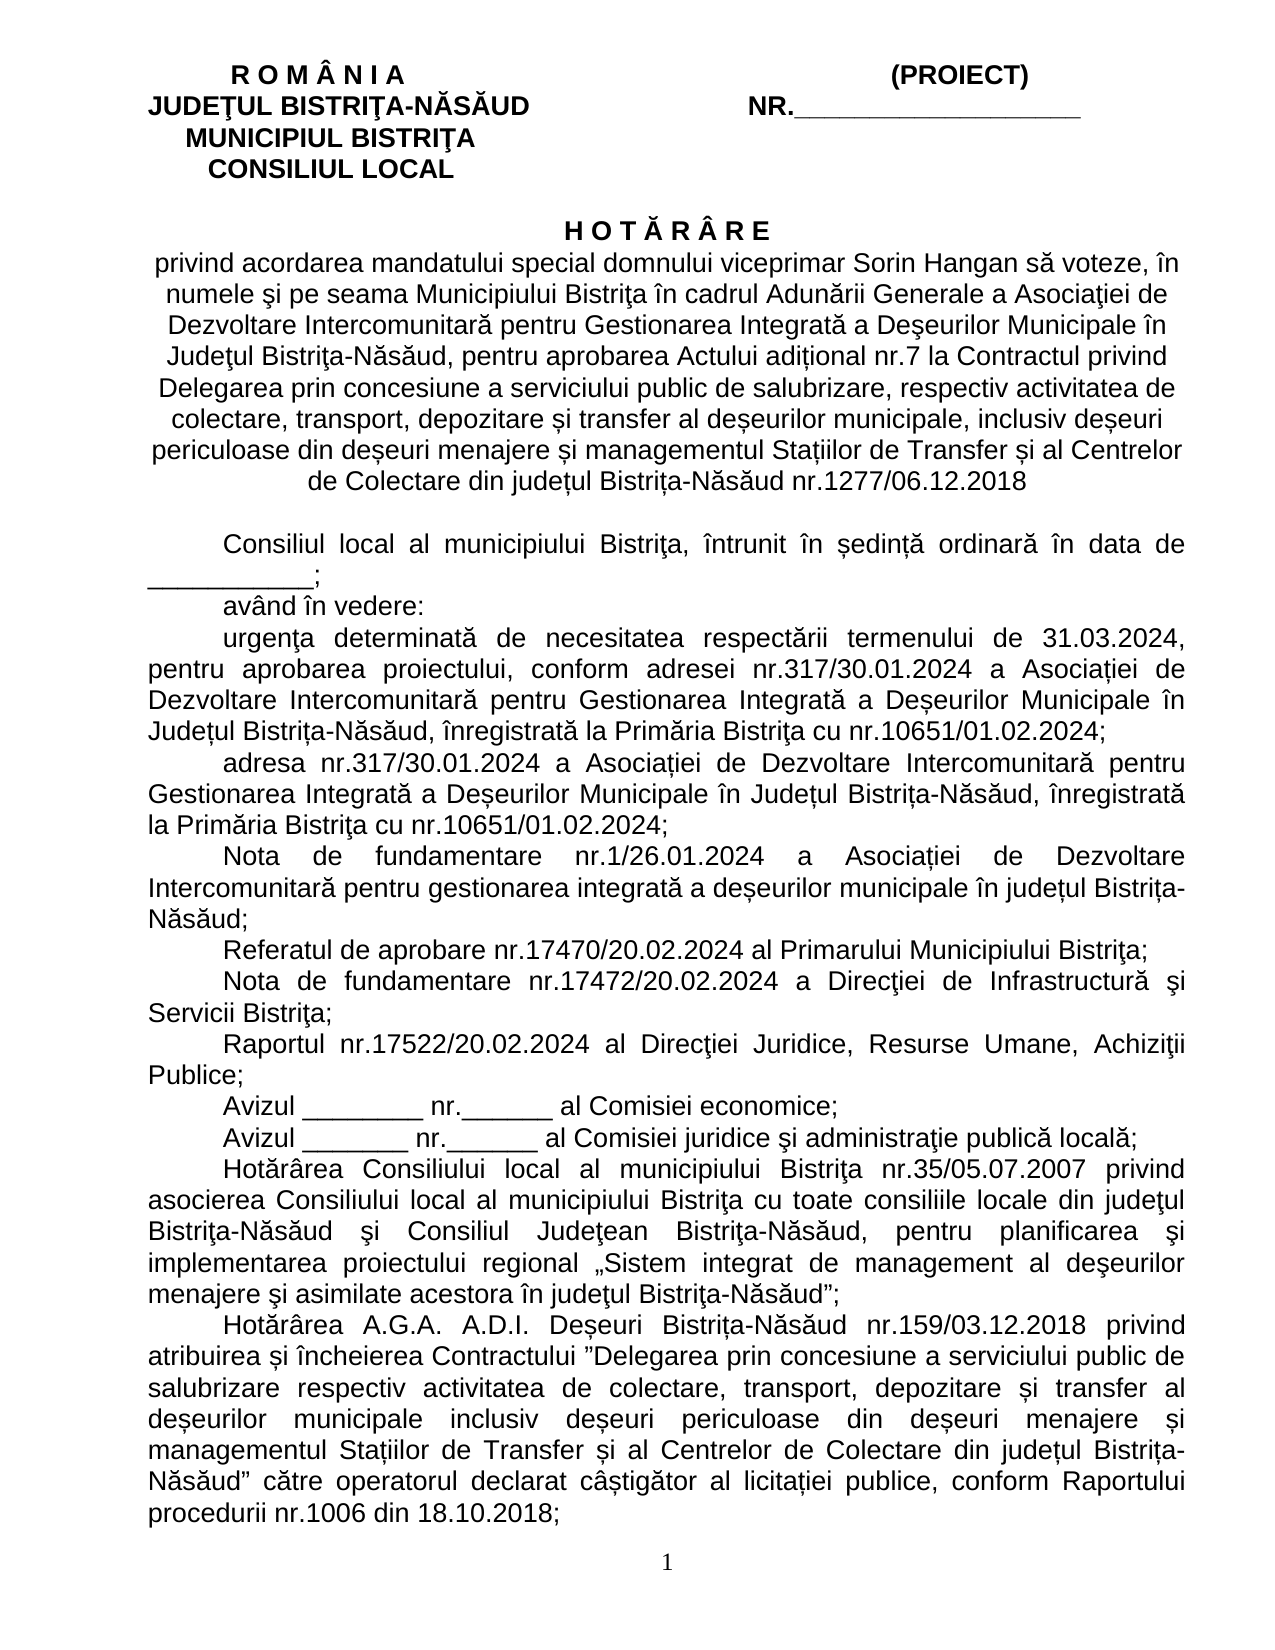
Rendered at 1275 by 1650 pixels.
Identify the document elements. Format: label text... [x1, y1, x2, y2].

text Avizul _______ nr.______ al Comisiei juridice şi administraţie publică locală; [148, 1122, 1186, 1153]
text CONSILIUL LOCAL [148, 153, 1186, 184]
text Nota de fundamentare nr.1/26.01.2024 a Asociației de Dezvoltare Intercomunitară pentru gestionarea integrată a deșeurilor municipale în județul Bistrița-Năsăud; [148, 840, 1186, 934]
text adresa nr.317/30.01.2024 a Asociației de Dezvoltare Intercomunitară pentru Gestionarea Integrată a Deșeurilor Municipale în Județul Bistrița-Năsăud, înregistrată la Primăria Bistriţa cu nr.10651/01.02.2024; [148, 747, 1186, 840]
text Raportul nr.17522/20.02.2024 al Direcţiei Juridice, Resurse Umane, Achiziţii Publice; [148, 1028, 1186, 1090]
text Consiliul local al municipiului Bistriţa, întrunit în ședință ordinară în data de ___________; [148, 528, 1186, 590]
text Hotărârea Consiliului local al municipiului Bistriţa nr.35/05.07.2007 privind asocierea Consiliului local al municipiului Bistriţa cu toate consiliile locale din judeţul Bistriţa-Năsăud şi Consiliul Judeţean Bistriţa-Năsăud, pentru planificarea şi implementarea proiectului regional „Sistem integrat de management al deşeurilor menajere şi asimilate acestora în judeţul Bistriţa-Năsăud”; [148, 1153, 1186, 1309]
text Avizul ________ nr.______ al Comisiei economice; [148, 1090, 1186, 1122]
text R O M Â N I A (PROIECT) [148, 59, 1186, 90]
text urgenţa determinată de necesitatea respectării termenului de 31.03.2024, pentru aprobarea proiectului, conform adresei nr.317/30.01.2024 a Asociației de Dezvoltare Intercomunitară pentru Gestionarea Integrată a Deșeurilor Municipale în Județul Bistrița-Năsăud, înregistrată la Primăria Bistriţa cu nr.10651/01.02.2024; [148, 622, 1186, 747]
text Hotărârea A.G.A. A.D.I. Deșeuri Bistrița-Năsăud nr.159/03.12.2018 privind atribuirea și încheierea Contractului ”Delegarea prin concesiune a serviciului public de salubrizare respectiv activitatea de colectare, transport, depozitare și transfer al deșeurilor municipale inclusiv deșeuri periculoase din deșeuri menajere și managementul Stațiilor de Transfer și al Centrelor de Colectare din județul Bistrița-Năsăud” către operatorul declarat câștigător al licitației publice, conform Raportului procedurii nr.1006 din 18.10.2018; [148, 1309, 1186, 1528]
text H O T Ă R Â R E [148, 215, 1186, 247]
text Referatul de aprobare nr.17470/20.02.2024 al Primarului Municipiului Bistriţa; [148, 934, 1186, 965]
text MUNICIPIUL BISTRIŢA [148, 122, 1186, 153]
text Nota de fundamentare nr.17472/20.02.2024 a Direcţiei de Infrastructură şi Servicii Bistriţa; [148, 965, 1186, 1028]
text JUDEŢUL BISTRIŢA-NĂSĂUD NR.___________________ [148, 90, 1186, 122]
text privind acordarea mandatului special domnului viceprimar Sorin Hangan să voteze, în numele şi pe seama Municipiului Bistriţa în cadrul Adunării Generale a Asociaţiei de Dezvoltare Intercomunitară pentru Gestionarea Integrată a Deşeurilor Municipale în Judeţul Bistriţa-Năsăud, pentru aprobarea Actului adițional nr.7 la Contractul privind Delegarea prin concesiune a serviciului public de salubrizare, respectiv activitatea de colectare, transport, depozitare și transfer al deșeurilor municipale, inclusiv deșeuri periculoase din deșeuri menajere și managementul Stațiilor de Transfer și al Centrelor de Colectare din județul Bistrița-Năsăud nr.1277/06.12.2018 [148, 247, 1186, 497]
text având în vedere: [148, 590, 1186, 622]
